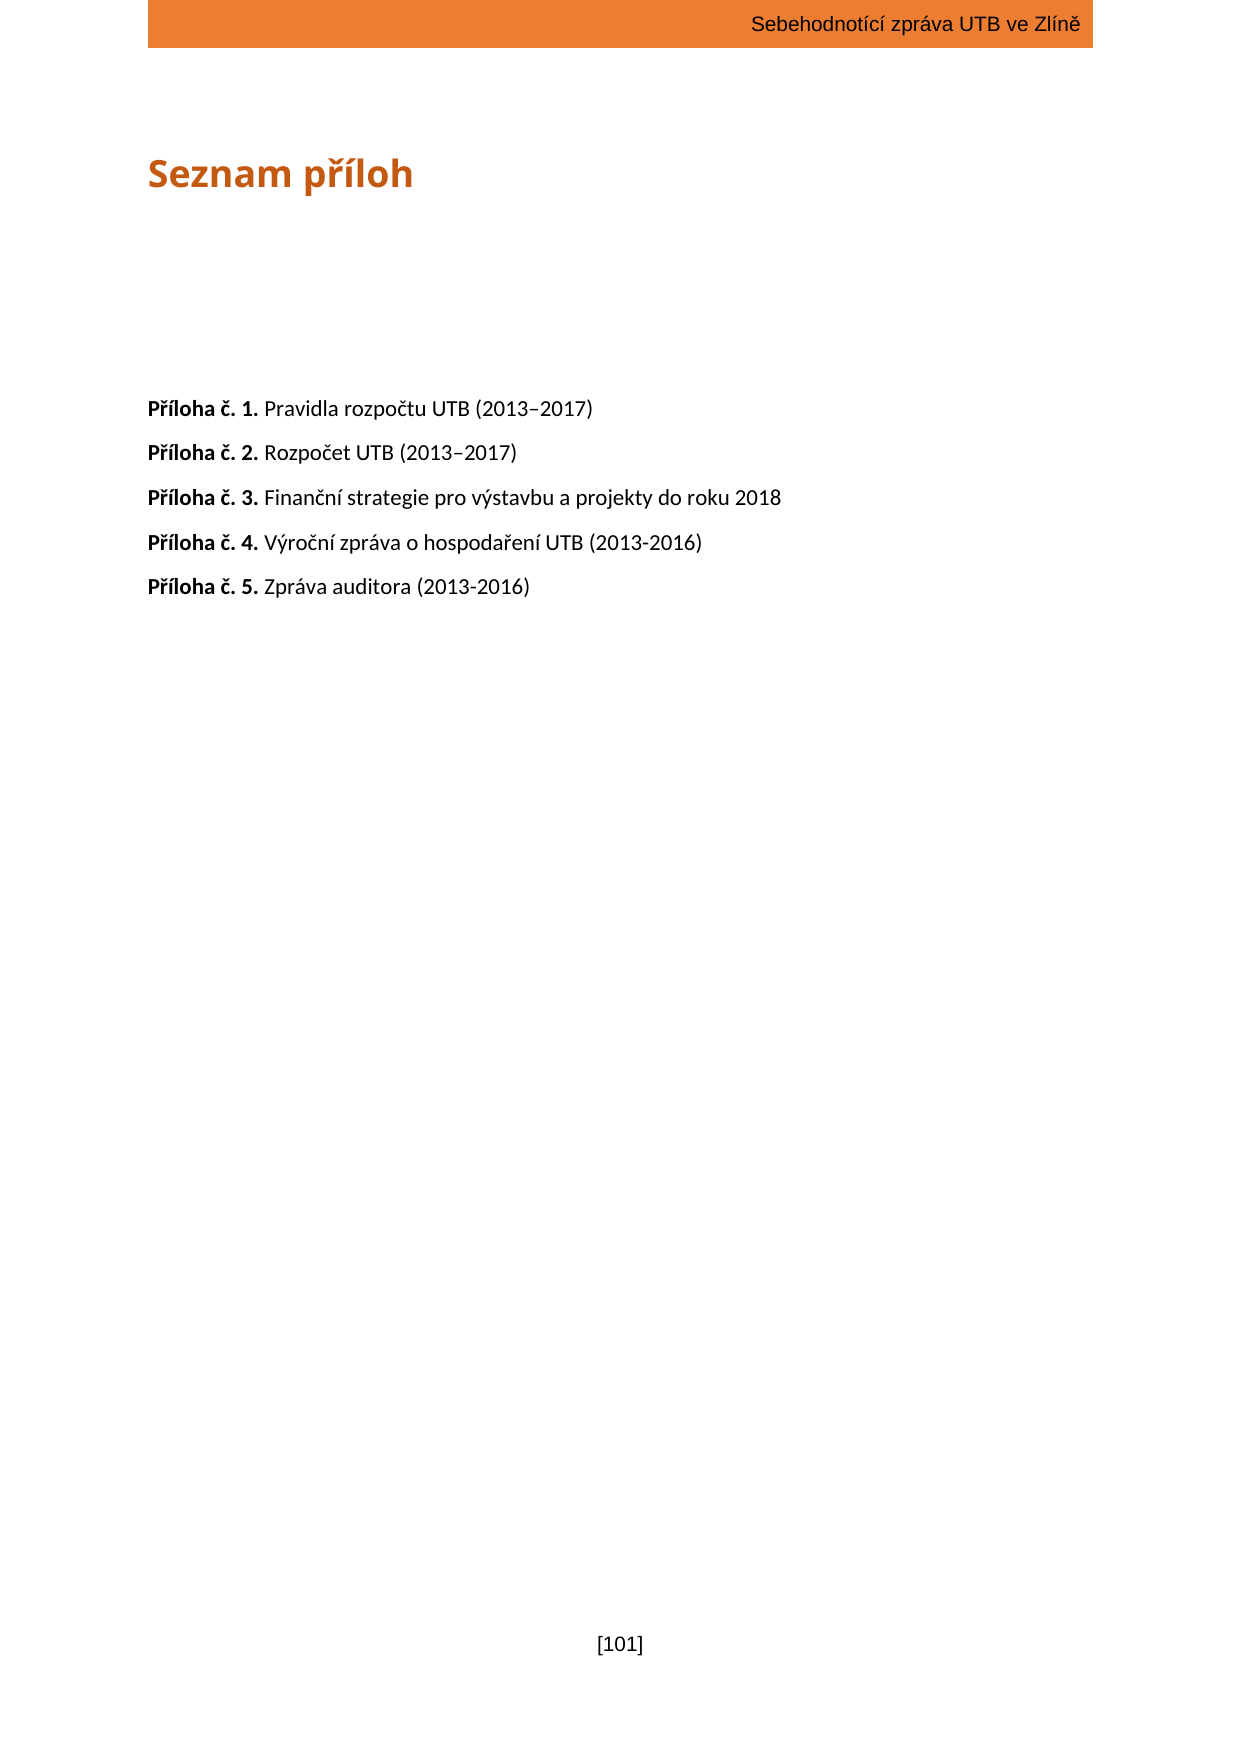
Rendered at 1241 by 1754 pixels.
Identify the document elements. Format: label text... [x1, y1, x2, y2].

text Příloha č. 5. Zpráva auditora (2013-2016) [148, 572, 1092, 601]
text Příloha č. 1. Pravidla rozpočtu UTB (2013–2017) [148, 394, 1093, 422]
text Seznam příloh [148, 148, 1093, 199]
text Příloha č. 4. Výroční zpráva o hospodaření UTB (2013-2016) [148, 528, 1092, 556]
text Příloha č. 2. Rozpočet UTB (2013–2017) [148, 438, 1092, 466]
text Příloha č. 3. Finanční strategie pro výstavbu a projekty do roku 2018 [148, 483, 1092, 511]
